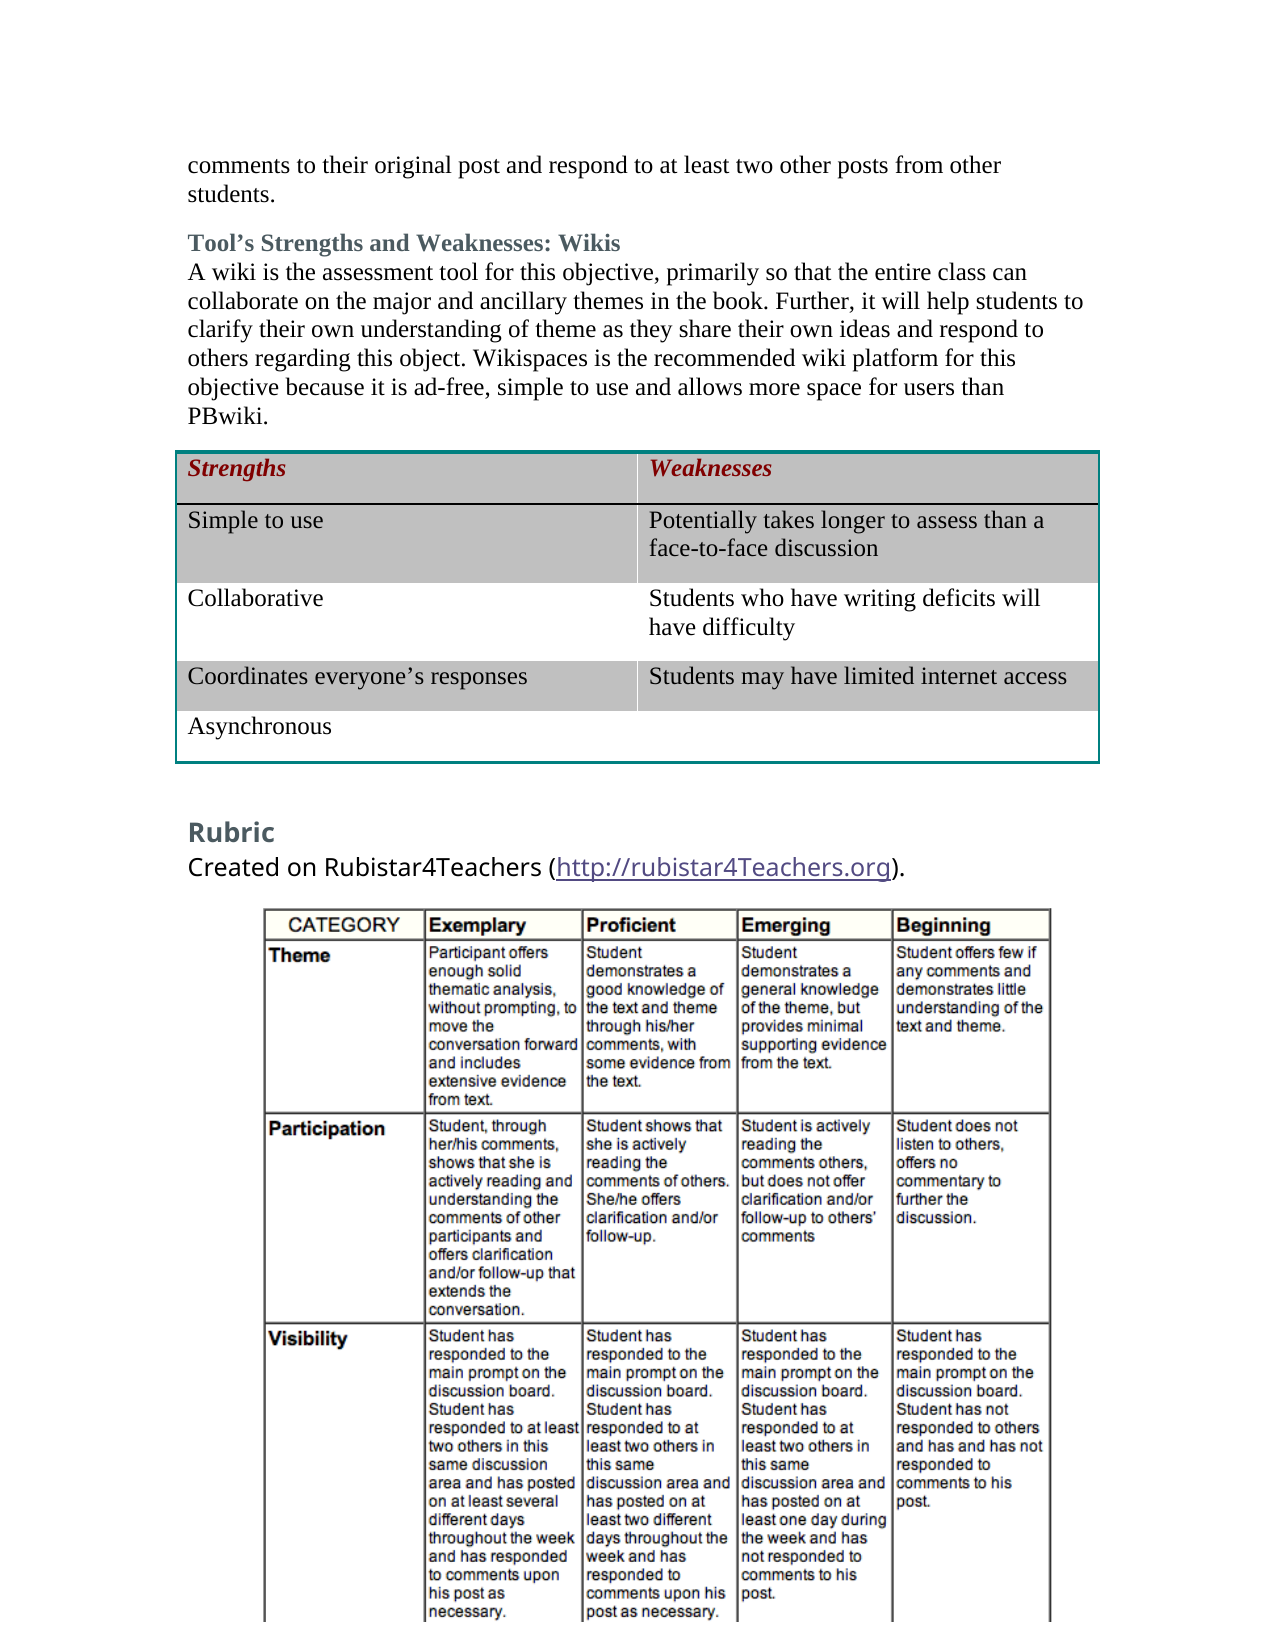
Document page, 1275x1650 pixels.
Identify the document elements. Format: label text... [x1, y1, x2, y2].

table_header Weaknesses [638, 454, 1098, 503]
table_cell Students who have writing deficits will have difficulty [638, 583, 1098, 661]
table_cell Collaborative [177, 583, 637, 661]
table_cell Coordinates everyone’s responses [177, 661, 637, 711]
table_cell Asynchronous [177, 711, 637, 761]
subtitle Tool’s Strengths and Weaknesses: Wikis [187, 228, 1087, 257]
text Created on Rubistar4Teachers (http://rubistar4Teachers.org). [187, 850, 1087, 884]
text A wiki is the assessment tool for this objective, primarily so that the entire class can collaborate on the major and ancillary themes in the book. Further, it will help students to clarify their own understanding of theme as they share their own ideas and respond to others regarding this object. Wikispaces is the recommended wiki platform for this objective because it is ad-free, simple to use and allows more space for users than PBwiki. [187, 257, 1087, 429]
table_cell [638, 711, 1098, 761]
picture [262, 907, 1058, 1621]
subtitle Rubric [187, 813, 1087, 850]
table_cell Simple to use [177, 505, 637, 583]
table_cell Potentially takes longer to assess than a face-to-face discussion [638, 505, 1098, 583]
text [187, 150, 1087, 207]
table_cell Students may have limited internet access [638, 661, 1098, 711]
table_header Strengths [177, 454, 637, 503]
